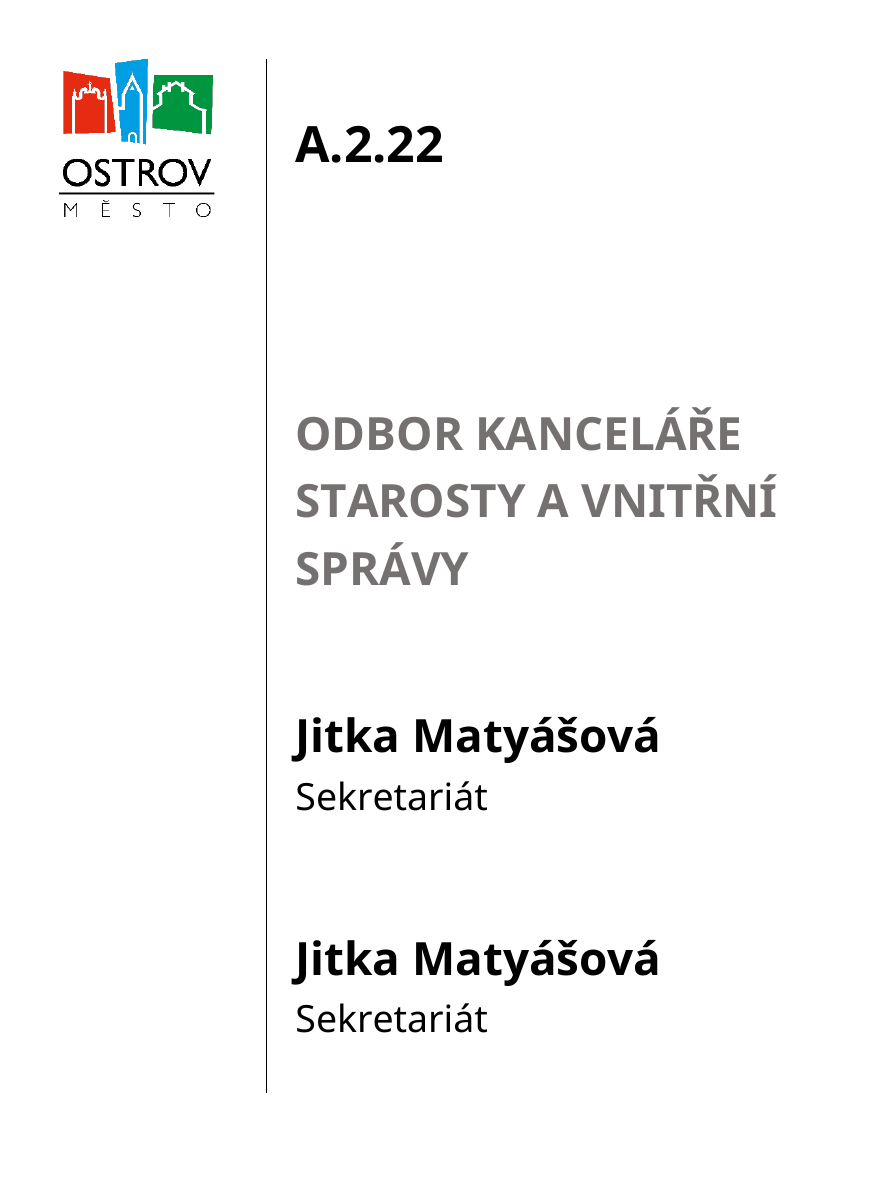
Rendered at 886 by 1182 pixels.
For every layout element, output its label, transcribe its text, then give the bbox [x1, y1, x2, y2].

picture [124, 76, 134, 93]
text ODBOR KANCELÁŘE STAROSTY A VNITŘNÍ SPRÁVY [295, 334, 827, 598]
text Jitka Matyášová Sekretariát [295, 926, 827, 1043]
picture [59, 59, 215, 217]
text Jitka Matyášová Sekretariát [295, 704, 827, 821]
text A.2.22 [295, 109, 827, 178]
